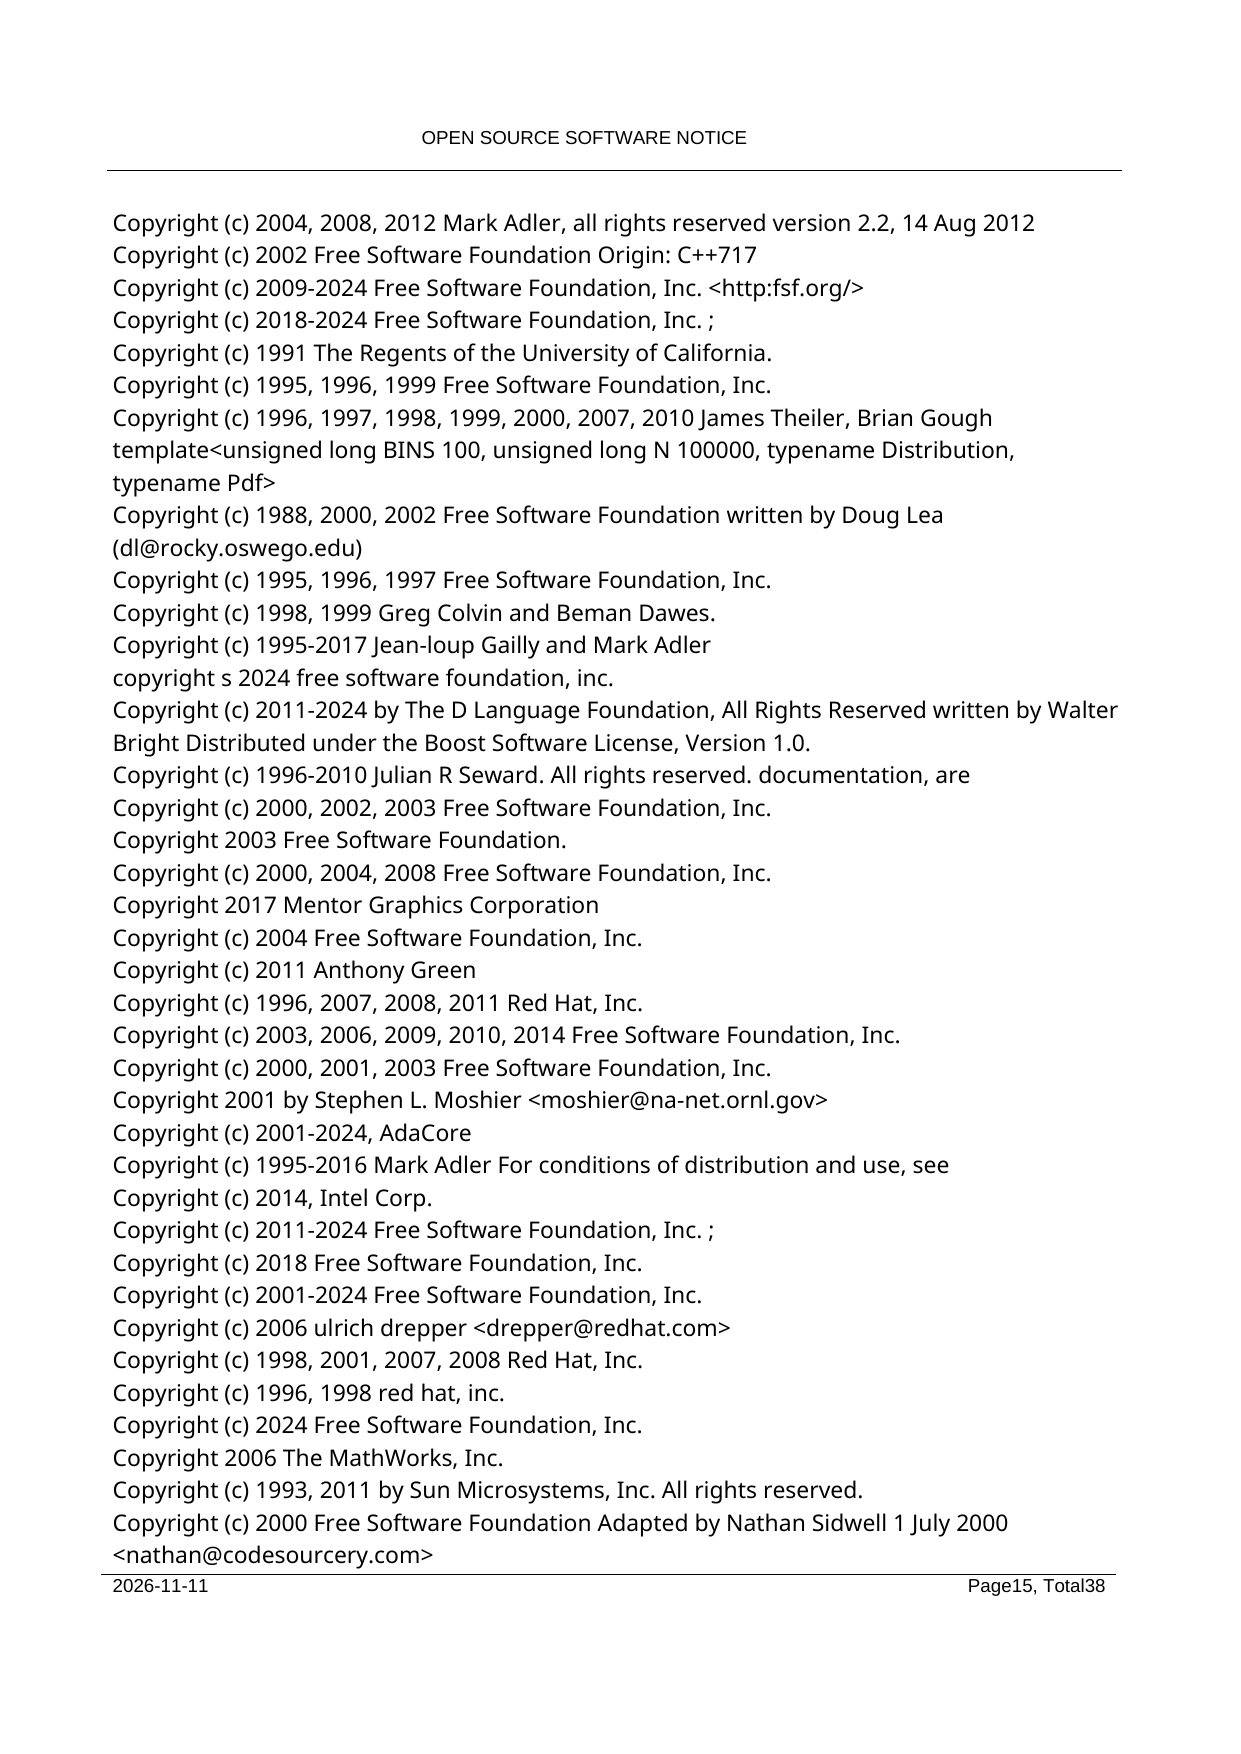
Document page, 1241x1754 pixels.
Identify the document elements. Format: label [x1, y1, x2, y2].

text [112, 206, 1128, 1571]
